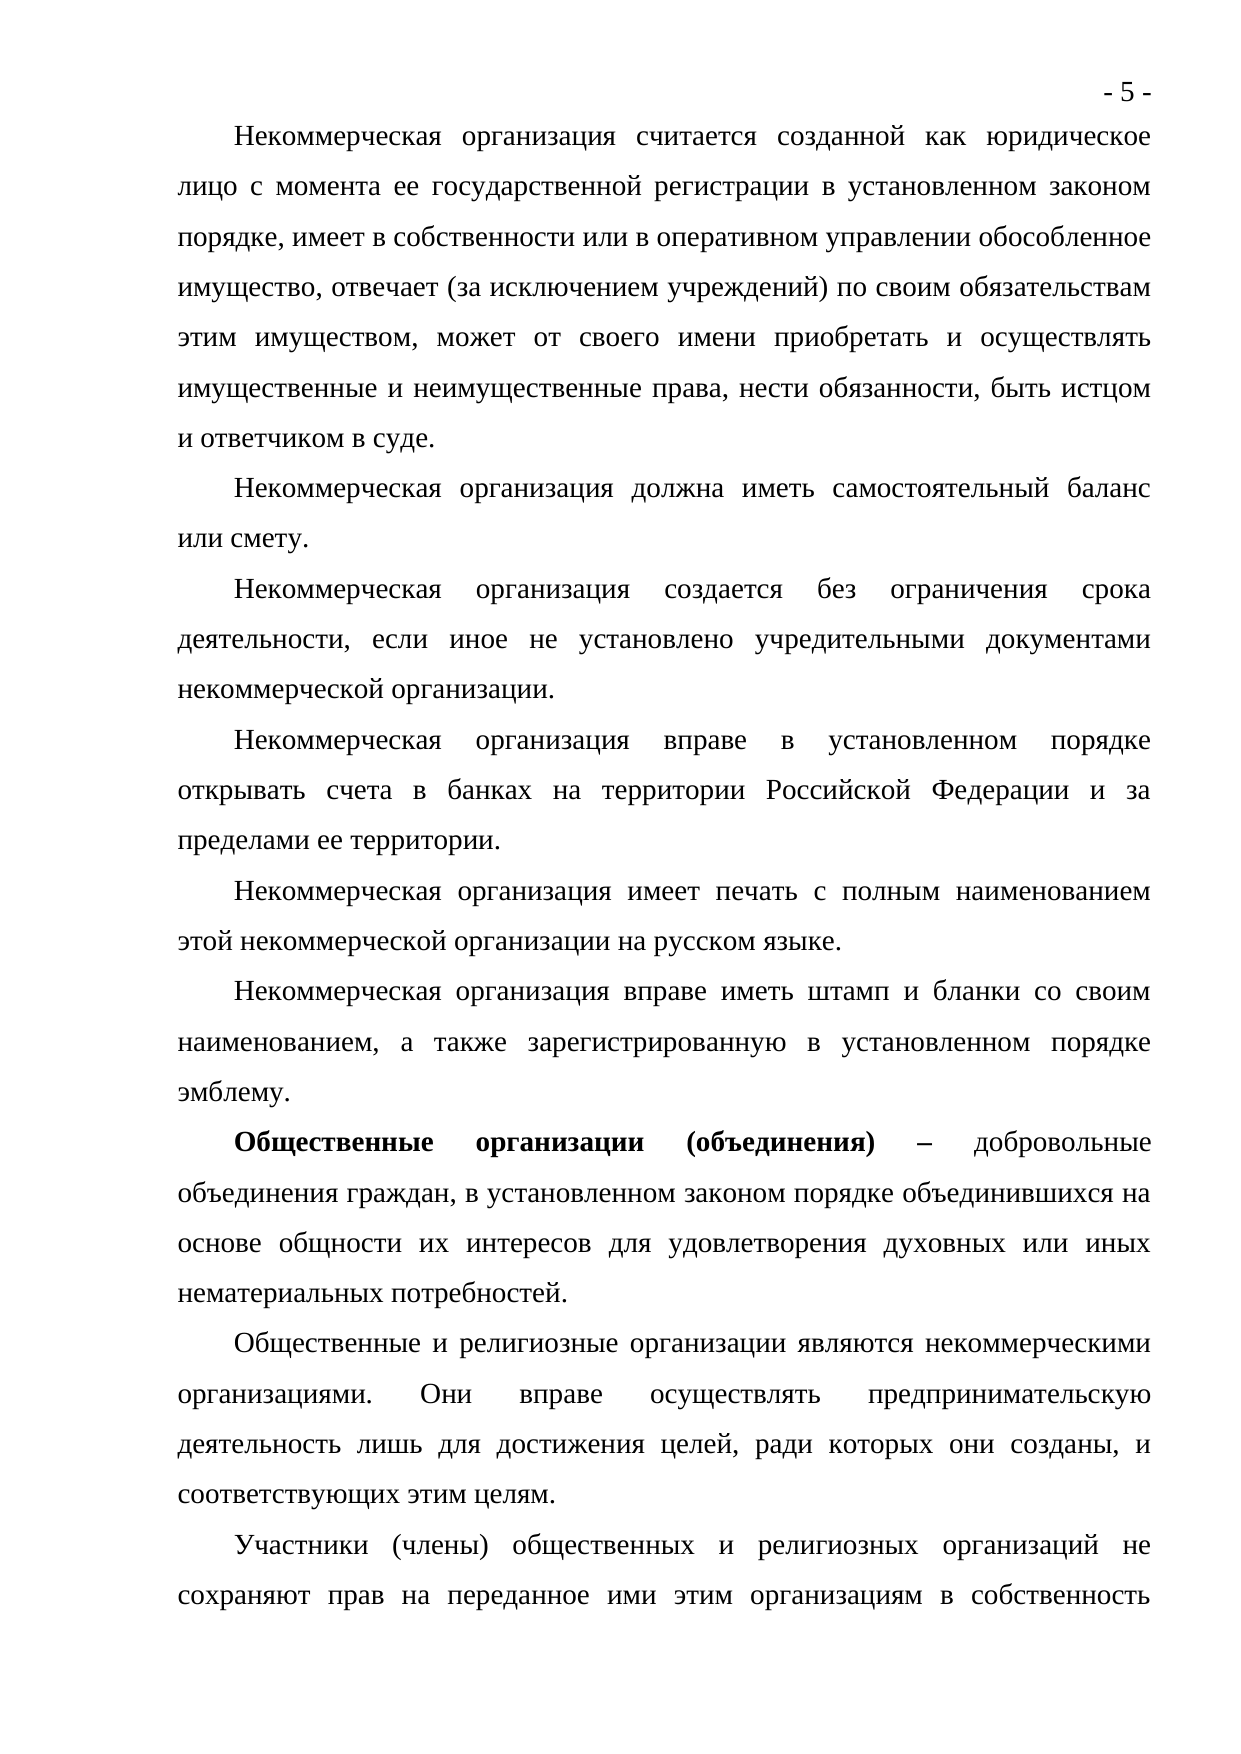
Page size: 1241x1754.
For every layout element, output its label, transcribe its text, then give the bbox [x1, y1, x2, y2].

text Некоммерческая организация имеет печать с полным наименованием этой некоммерческой организации на русском языке. [177, 873, 1152, 957]
text Некоммерческая организация вправе в установленном порядке открывать счета в банках на территории Российской Федерации и за пределами ее территории. [177, 722, 1152, 856]
text Некоммерческая организация считается созданной как юридическое лицо с момента ее государственной регистрации в установленном законом порядке, имеет в собственности или в оперативном управлении обособленное имущество, отвечает (за исключением учреждений) по своим обязательствам этим имуществом, может от своего имени приобретать и осуществлять имущественные и неимущественные права, нести обязанности, быть истцом и ответчиком в суде. [177, 118, 1152, 453]
text Общественные и религиозные организации являются некоммерческими организациями. Они вправе осуществлять предпринимательскую деятельность лишь для достижения целей, ради которых они созданы, и соответствующих этим целям. [177, 1326, 1152, 1510]
text Некоммерческая организация должна иметь самостоятельный баланс или смету. [177, 470, 1152, 554]
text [177, 1527, 1152, 1611]
text Общественные организации (объединения) – добровольные объединения граждан, в установленном законом порядке объединившихся на основе общности их интересов для удовлетворения духовных или иных нематериальных потребностей. [177, 1124, 1152, 1309]
text Некоммерческая организация вправе иметь штамп и бланки со своим наименованием, а также зарегистрированную в установленном порядке эмблему. [177, 973, 1152, 1108]
text Некоммерческая организация создается без ограничения срока деятельности, если иное не установлено учредительными документами некоммерческой организации. [177, 571, 1152, 705]
